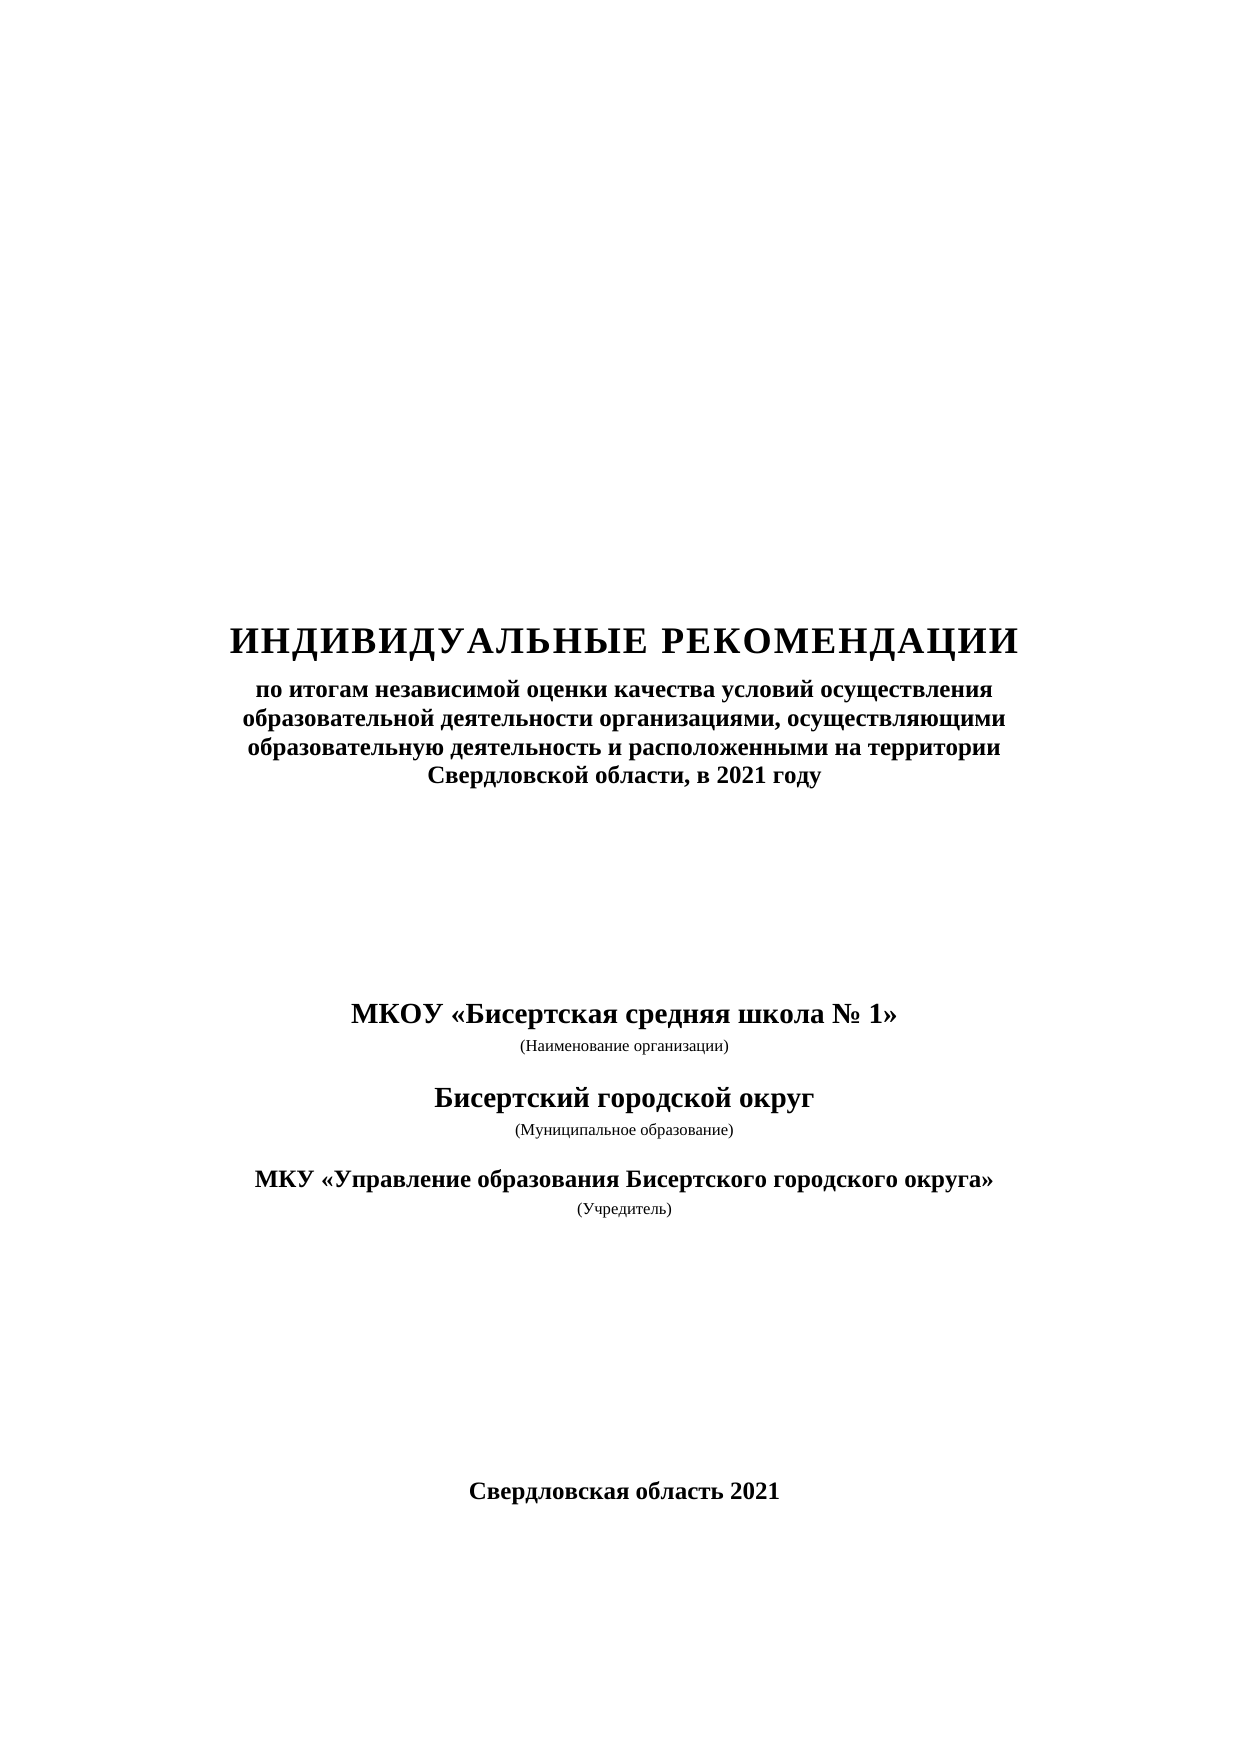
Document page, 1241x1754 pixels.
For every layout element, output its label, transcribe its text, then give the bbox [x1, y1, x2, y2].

text МКОУ «Бисертская средняя школа № 1» [177, 996, 1071, 1030]
text по итогам независимой оценки качества условий осуществления образовательной деятельности организациями, осуществляющими образовательную деятельность и расположенными на территории Свердловской области, в 2021 году [177, 674, 1071, 789]
text (Наименование организации) [177, 1036, 1071, 1055]
text Бисертский городской округ [177, 1080, 1071, 1114]
text (Муниципальное образование) [177, 1120, 1071, 1139]
text (Учредитель) [177, 1199, 1071, 1218]
text ИНДИВИДУАЛЬНЫЕ РЕКОМЕНДАЦИИ [177, 619, 1071, 662]
text МКУ «Управление образования Бисертского городского округа» [177, 1164, 1071, 1193]
text Свердловская область 2021 [177, 1476, 1071, 1505]
